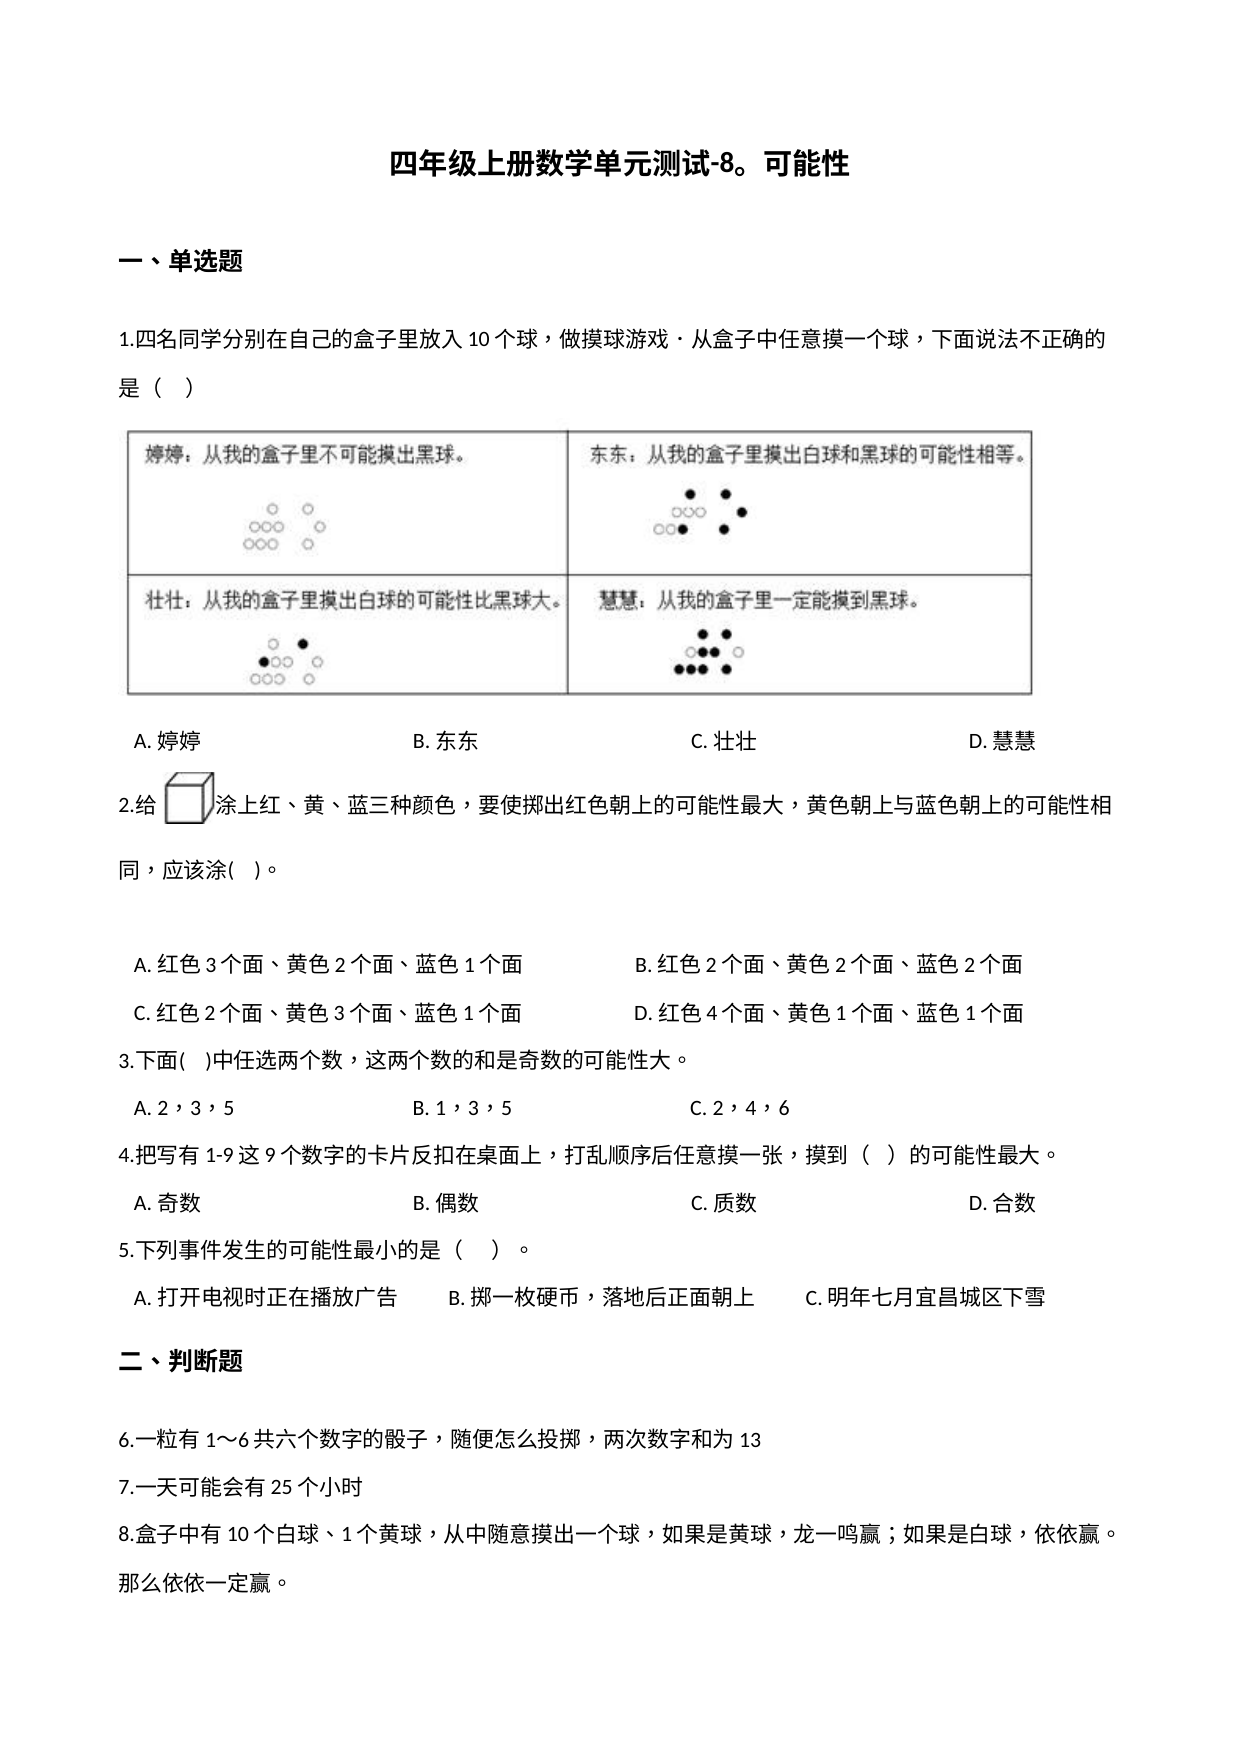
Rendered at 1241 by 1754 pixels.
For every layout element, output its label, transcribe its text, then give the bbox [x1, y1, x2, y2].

text A. 婷婷 B. 东东 C. 壮壮 D. 慧慧 [134, 724, 1122, 757]
text 2.给 涂上红、黄、蓝三种颜色，要使掷出红色朝上的可能性最大，黄色朝上与蓝色朝上的可能性相同，应该涂( )。 [118, 772, 1122, 934]
picture [443, 1299, 449, 1306]
text A. 打开电视时正在播放广告 B. 掷一枚硬币，落地后正面朝上 C. 明年七月宜昌城区下雪 [134, 1281, 1122, 1313]
text 二、判断题 [118, 1328, 1122, 1393]
picture [800, 1299, 806, 1306]
text 3.下面( )中任选两个数，这两个数的和是奇数的可能性大。 [118, 1044, 1122, 1076]
text A. 奇数 B. 偶数 C. 质数 D. 合数 [134, 1186, 1122, 1219]
text A. 红色3个面、黄色2个面、蓝色1个面 B. 红色2个面、黄色2个面、蓝色2个面 C. 红色2个面、黄色3个面、蓝色1个面 D. 红色4个面、黄色1个面、蓝色1个面 [134, 948, 1122, 1029]
text 8.盒子中有10个白球、1个黄球，从中随意摸出一个球，如果是黄球，龙一鸣赢；如果是白球，依依赢。那么依依一定赢。 [118, 1518, 1122, 1599]
text 一、单选题 [118, 228, 1122, 293]
text 四年级上册数学单元测试-8。可能性 [118, 129, 1122, 194]
text 7.一天可能会有25个小时 [118, 1470, 1122, 1503]
picture [162, 772, 216, 824]
text 1.四名同学分别在自己的盒子里放入10个球，做摸球游戏．从盒子中任意摸一个球，下面说法不正确的是（ ） [118, 323, 1122, 404]
text 5.下列事件发生的可能性最小的是（ ）。 [118, 1233, 1122, 1266]
picture [118, 418, 1042, 707]
text 4.把写有1-9这9个数字的卡片反扣在桌面上，打乱顺序后任意摸一张，摸到（ ）的可能性最大。 [118, 1139, 1122, 1171]
text 6.一粒有1～6共六个数字的骰子，随便怎么投掷，两次数字和为13 [118, 1423, 1122, 1455]
text A. 2，3，5 B. 1，3，5 C. 2，4，6 [134, 1091, 1122, 1124]
